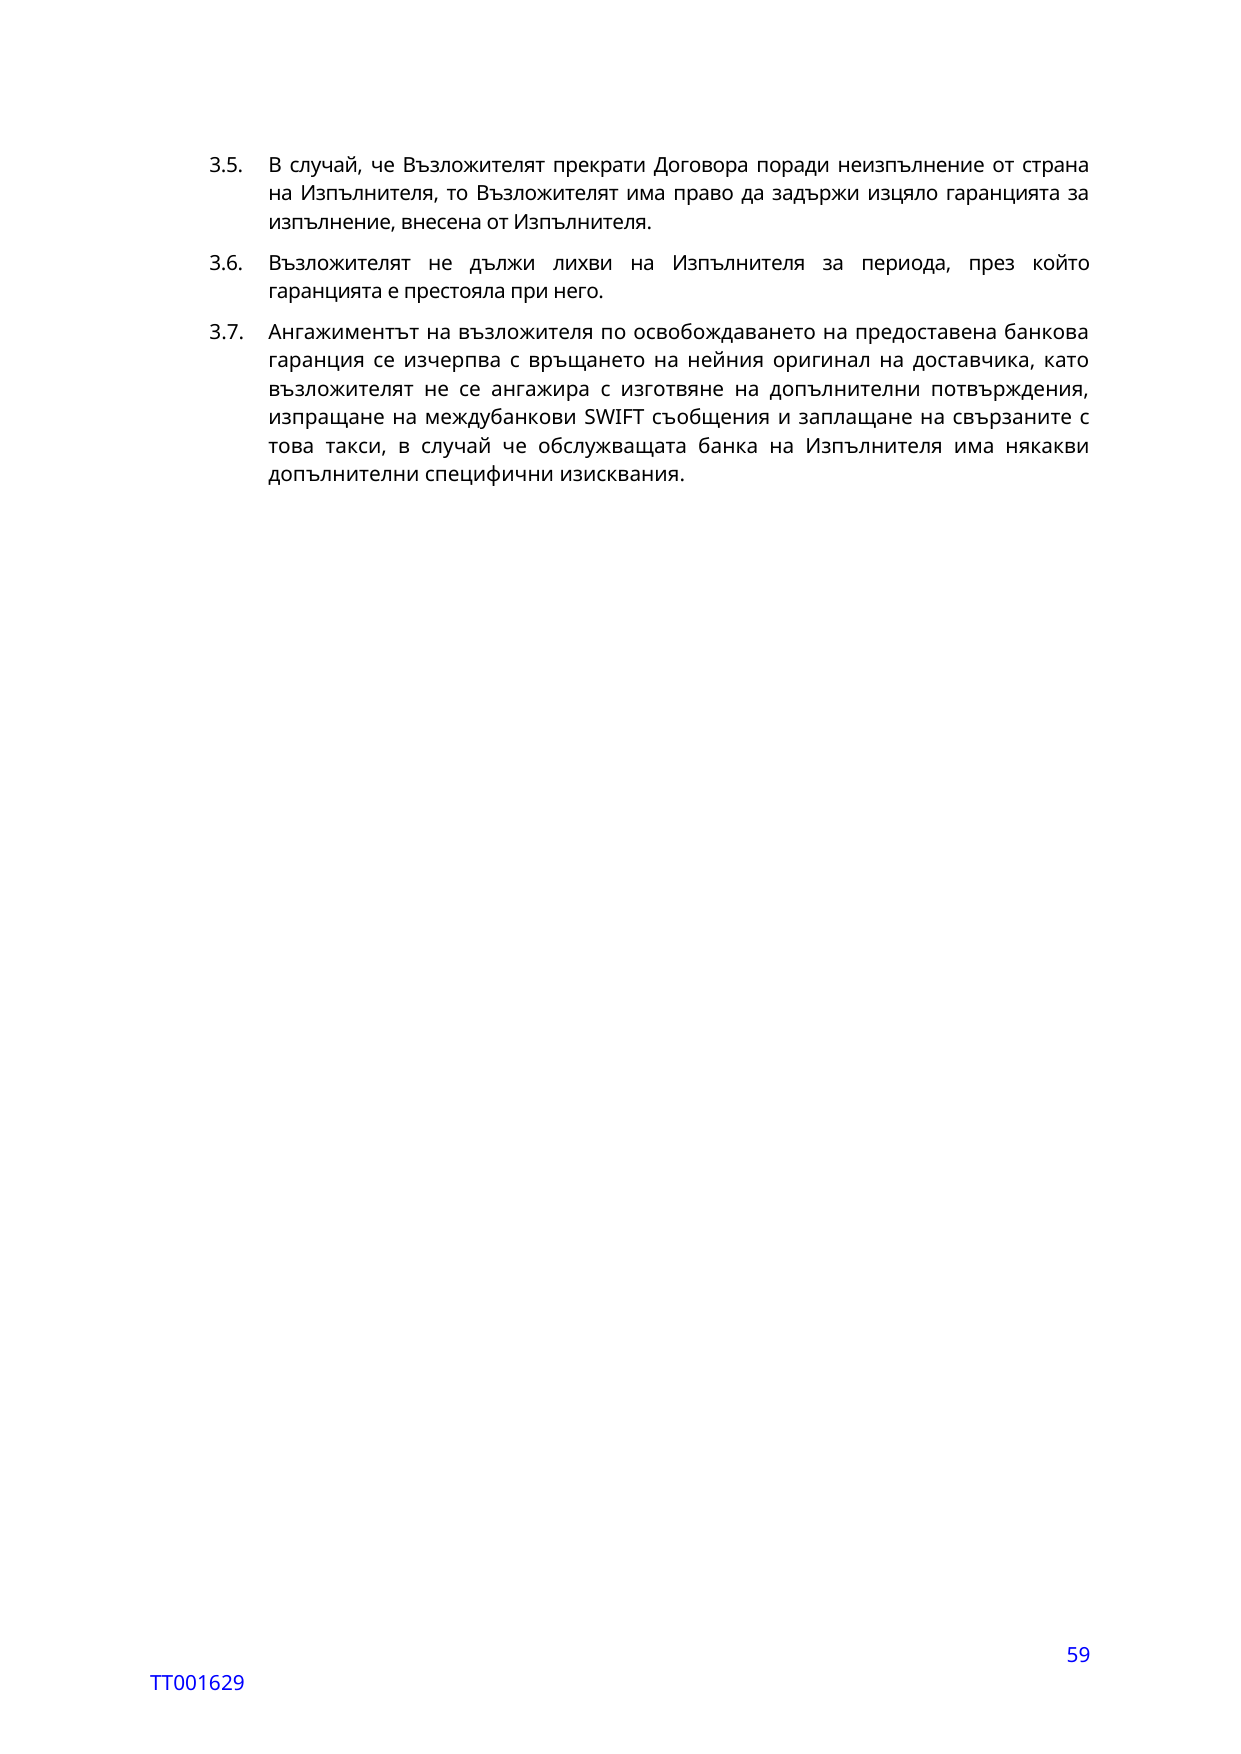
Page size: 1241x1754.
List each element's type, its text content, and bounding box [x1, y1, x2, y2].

list Възложителят не дължи лихви на Изпълнителя за периода, през който гаранцията е престояла при него. [209, 248, 1090, 305]
list Ангажиментът на възложителя по освобождаването на предоставена банкова гаранция се изчерпва с връщането на нейния оригинал на доставчика, като възложителят не се ангажира с изготвяне на допълнителни потвърждения, изпращане на междубанкови SWIFT съобщения и заплащане на свързаните с това такси, в случай че обслужващата банка на Изпълнителя има някакви допълнителни специфични изисквания. [209, 317, 1090, 488]
list В случай, че Възложителят прекрати Договора поради неизпълнение от страна на Изпълнителя, то Възложителят има право да задържи изцяло гаранцията за изпълнение, внесена от Изпълнителя. [209, 150, 1090, 235]
